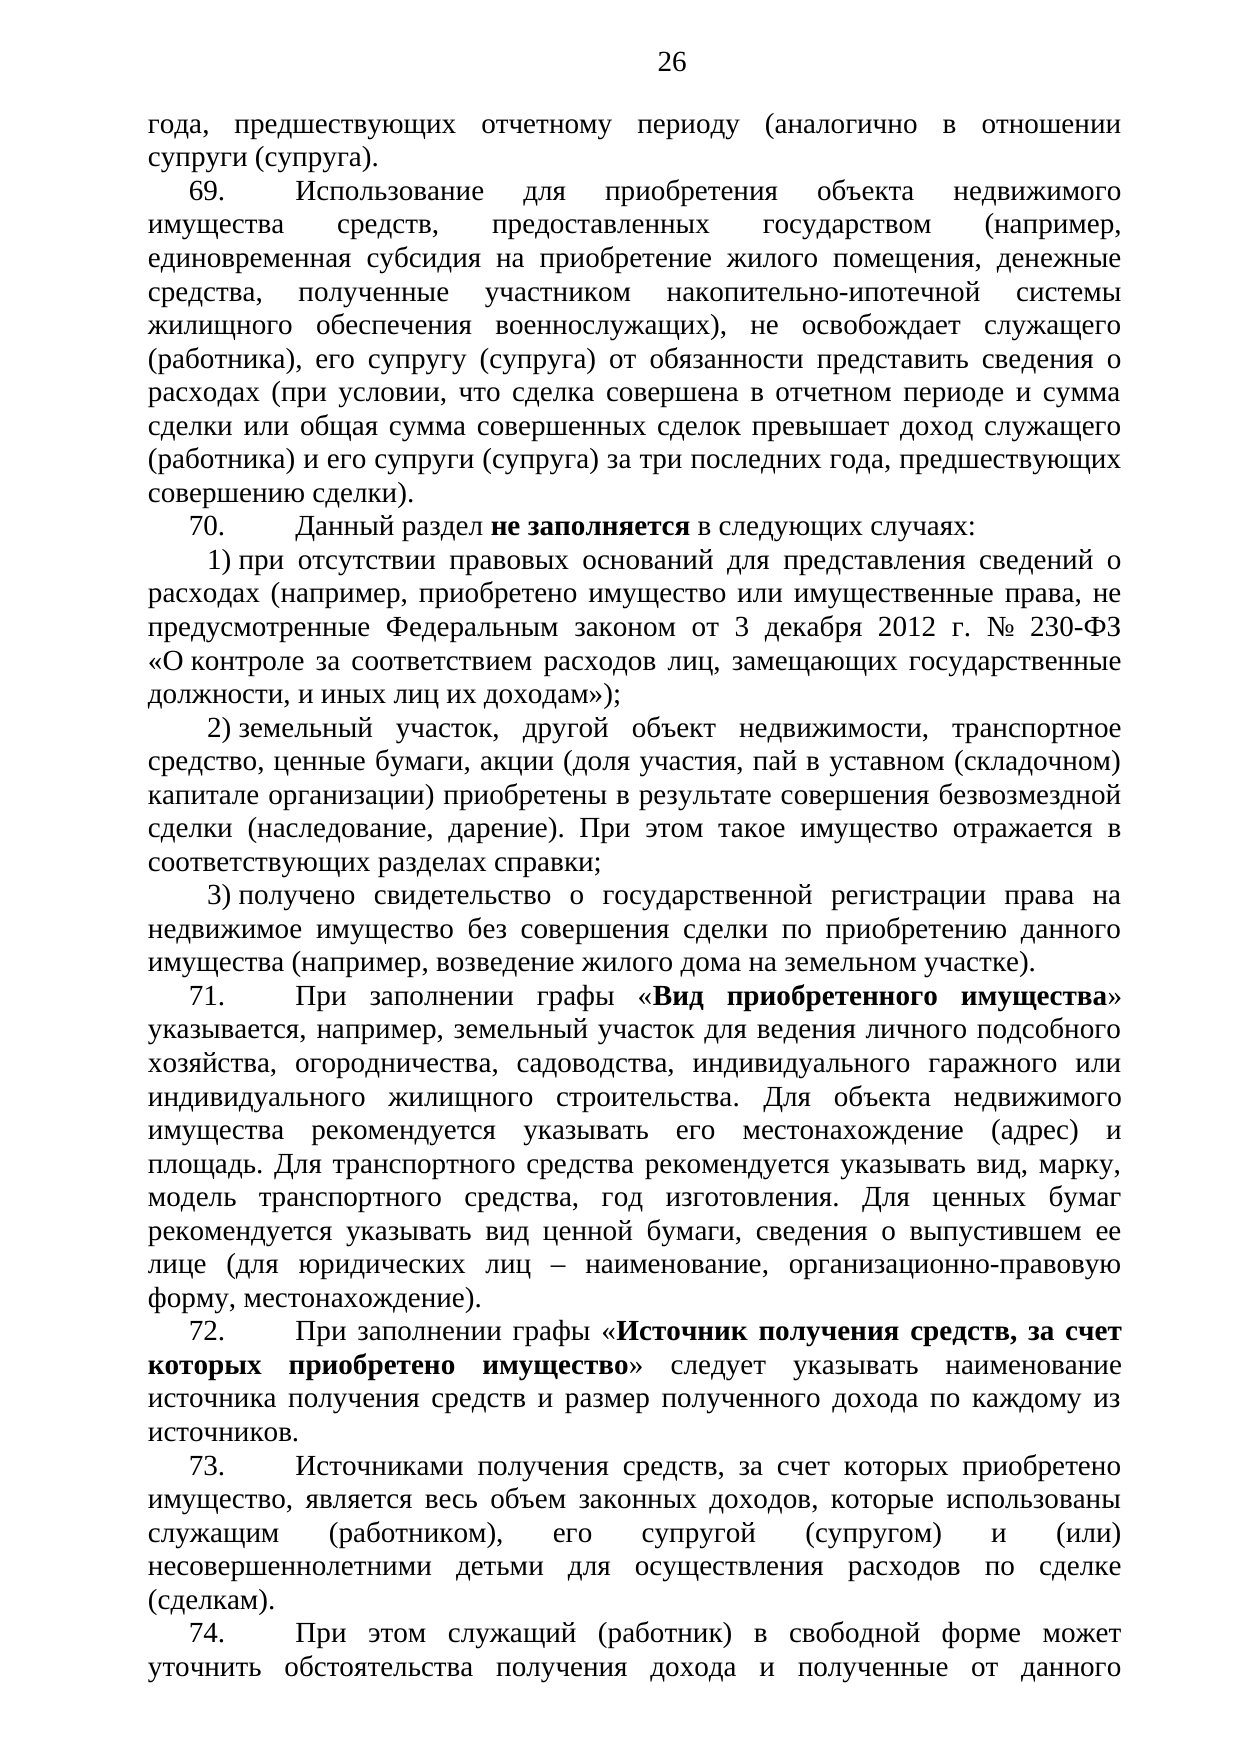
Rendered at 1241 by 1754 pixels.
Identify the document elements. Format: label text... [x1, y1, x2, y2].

list 1) при отсутствии правовых оснований для представления сведений о расходах (например, приобретено имущество или имущественные права, не предусмотренные Федеральным законом от 3 декабря 2012 г. № 230-ФЗ «О контроле за соответствием расходов лиц, замещающих государственные должности, и иных лиц их доходам»); [148, 542, 1122, 710]
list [148, 1615, 1122, 1682]
text 2) земельный участок, другой объект недвижимости, транспортное средство, ценные бумаги, акции (доля участия, пай в уставном (складочном) капитале организации) приобретены в результате совершения безвозмездной сделки (наследование, дарение). При этом такое имущество отражается в соответствующих разделах справки; [148, 710, 1122, 877]
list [148, 106, 1122, 173]
list При заполнении графы «Источник получения средств, за счет которых приобретено имущество» следует указывать наименование источника получения средств и размер полученного дохода по каждому из источников. [148, 1313, 1122, 1448]
list Данный раздел не заполняется в следующих случаях: [148, 508, 1122, 542]
list Источниками получения средств, за счет которых приобретено имущество, является весь объем законных доходов, которые использованы служащим (работником), его супругой (супругом) и (или) несовершеннолетними детьми для осуществления расходов по сделке (сделкам). [148, 1448, 1122, 1615]
list При заполнении графы «Вид приобретенного имущества» указывается, например, земельный участок для ведения личного подсобного хозяйства, огородничества, садоводства, индивидуального гаражного или индивидуального жилищного строительства. Для объекта недвижимого имущества рекомендуется указывать его местонахождение (адрес) и площадь. Для транспортного средства рекомендуется указывать вид, марку, модель транспортного средства, год изготовления. Для ценных бумаг рекомендуется указывать вид ценной бумаги, сведения о выпустившем ее лице (для юридических лиц – наименование, организационно-правовую форму, местонахождение). [148, 978, 1122, 1313]
list Использование для приобретения объекта недвижимого имущества средств, предоставленных государством (например, единовременная субсидия на приобретение жилого помещения, денежные средства, полученные участником накопительно-ипотечной системы жилищного обеспечения военнослужащих), не освобождает служащего (работника), его супругу (супруга) от обязанности представить сведения о расходах (при условии, что сделка совершена в отчетном периоде и сумма сделки или общая сумма совершенных сделок превышает доход служащего (работника) и его супруги (супруга) за три последних года, предшествующих совершению сделки). [148, 173, 1122, 508]
text 3) получено свидетельство о государственной регистрации права на недвижимое имущество без совершения сделки по приобретению данного имущества (например, возведение жилого дома на земельном участке). [148, 877, 1122, 978]
